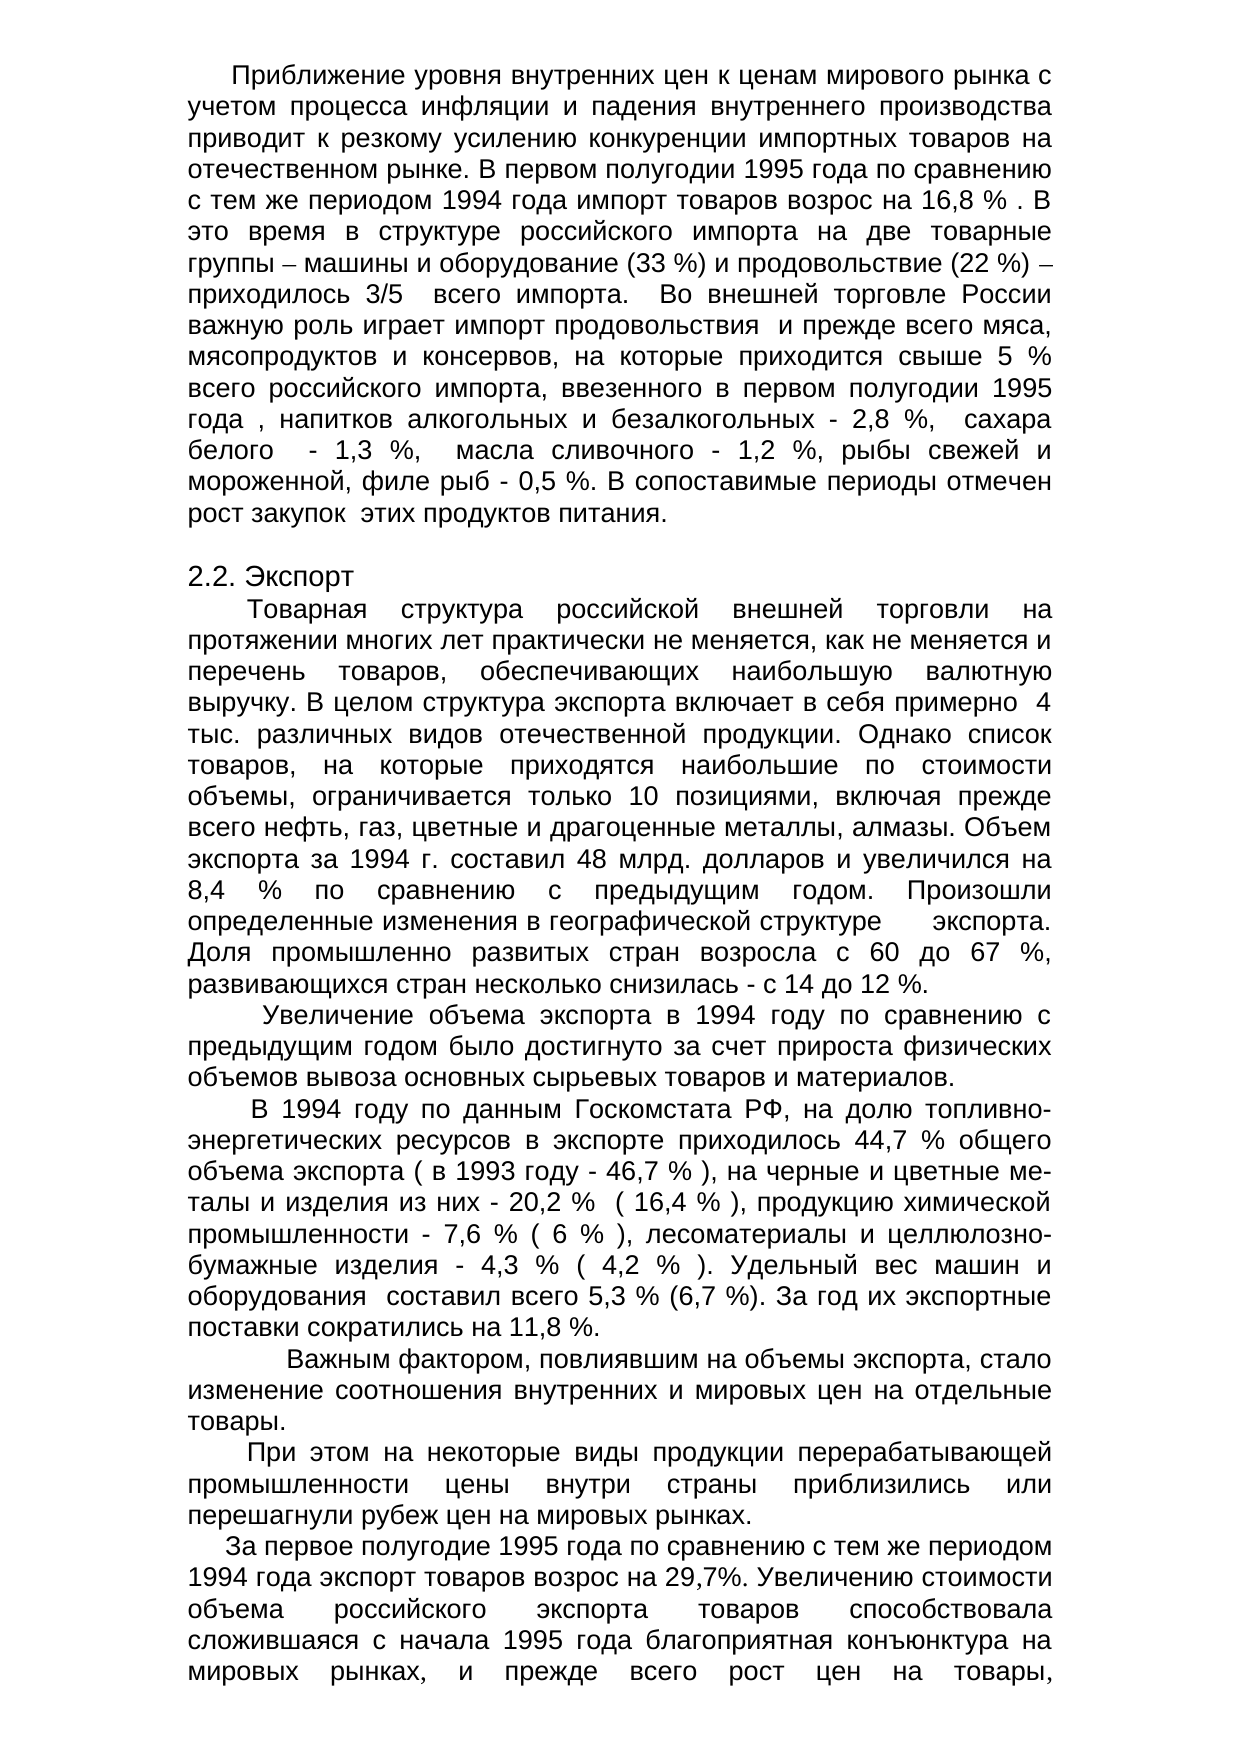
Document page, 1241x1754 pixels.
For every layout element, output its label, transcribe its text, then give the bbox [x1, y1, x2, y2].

text При этом на некоторые виды продукции перерабатывающей промышленности цены внутри страны приблизились или перешагнули рубеж цен на мировых рынках. [187, 1436, 1053, 1530]
text Важным фактором, повлиявшим на объемы экспорта, стало изменение соотношения внутренних и мировых цен на отдельные товары. [187, 1343, 1053, 1436]
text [187, 1530, 1053, 1686]
text Приближение уровня внутренних цен к ценам мирового рынка с учетом процесса инфляции и падения внутреннего производства приводит к резкому усилению конкуренции импортных товаров на отечественном рынке. В первом полугодии 1995 года по сравнению с тем же периодом 1994 года импорт товаров возрос на 16,8 % . В это время в структуре российского импорта на две товарные группы машины и оборудование (33 %) и продовольствие (22 %) приходилось 3/5 всего импорта. Во внешней торговле России важную роль играет импорт продовольствия и прежде всего мяса, мясопродуктов и консервов, на которые приходится свыше 5 % всего российского импорта, ввезенного в первом полугодии 1995 года , напитков алкогольных и безалкогольных - 2,8 %, сахара белого - 1,3 %, масла сливочного - 1,2 %, рыбы свежей и мороженной, филе рыб - 0,5 %. В сопоставимые периоды отмечен рост закупок этих продуктов питания. [187, 59, 1053, 528]
text Увеличение объема экспорта в 1994 году по сравнению с предыдущим годом было достигнуто за счет прироста физических объемов вывоза основных сырьевых товаров и материалов. [187, 999, 1053, 1093]
text Товарная структура российской внешней торговли на протяжении многих лет практически не меняется, как не меняется и перечень товаров, обеспечивающих наибольшую валютную выручку. В целом структура экспорта включает в себя примерно 4 тыс. различных видов отечественной продукции. Однако список товаров, на которые приходятся наибольшие по стоимости объемы, ограничивается только 10 позициями, включая прежде всего нефть, газ, цветные и драгоценные металлы, алмазы. Объем экспорта за 1994 г. составил 48 млрд. долларов и увеличился на 8,4 % по сравнению с предыдущим годом. Произошли определенные изменения в географической структуре экспорта. Доля промышленно развитых стран возросла с 60 до 67 %, развивающихся стран несколько снизилась - с 14 до 12 %. [187, 593, 1053, 999]
text В 1994 году по данным Госкомстата РФ, на долю топливно-энергетических ресурсов в экспорте приходилось 44,7 % общего объема экспорта ( в 1993 году - 46,7 % ), на черные и цветные ме- талы и изделия из них - 20,2 % ( 16,4 % ), продукцию химической промышленности - 7,6 % ( 6 % ), лесоматериалы и целлюлозно- бумажные изделия - 4,3 % ( 4,2 % ). Удельный вес машин и оборудования составил всего 5,3 % (6,7 %). За год их экспортные поставки сократились на 11,8 %. [187, 1093, 1053, 1343]
text 2.2. Экспорт [187, 559, 1053, 593]
